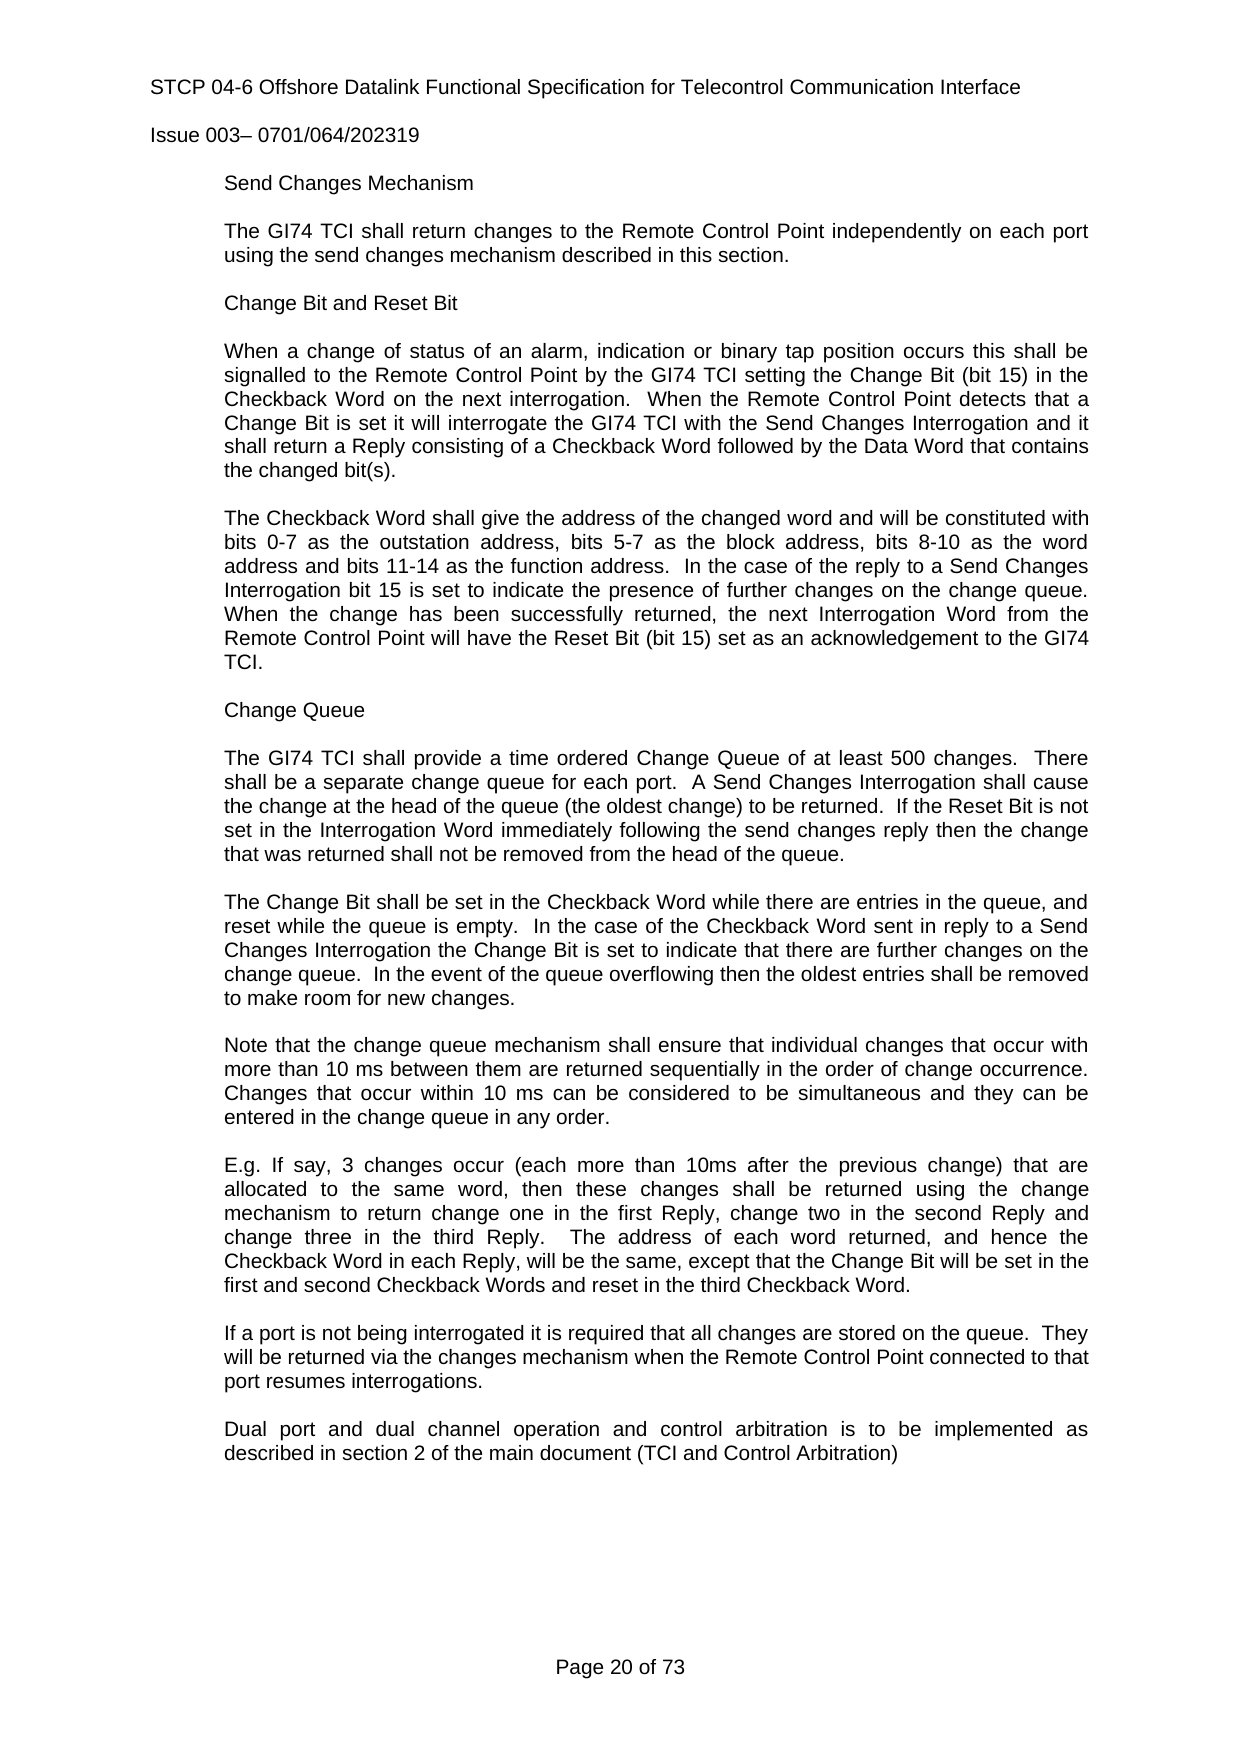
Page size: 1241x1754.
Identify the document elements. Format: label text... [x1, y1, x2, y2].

text The Change Bit shall be set in the Checkback Word while there are entries in the queue, and reset while the queue is empty. In the case of the Checkback Word sent in reply to a Send Changes Interrogation the Change Bit is set to indicate that there are further changes on the change queue. In the event of the queue overflowing then the oldest entries shall be removed to make room for new changes. [150, 889, 1090, 1009]
text The GI74 TCI shall return changes to the Remote Control Point independently on each port using the send changes mechanism described in this section. [150, 219, 1090, 267]
text If a port is not being interrogated it is required that all changes are stored on the queue. They will be returned via the changes mechanism when the Remote Control Point connected to that port resumes interrogations. [150, 1321, 1090, 1393]
text Send Changes Mechanism [150, 171, 1090, 195]
text Dual port and dual channel operation and control arbitration is to be implemented as described in section 2 of the main document (TCI and Control Arbitration) [150, 1417, 1090, 1464]
text When a change of status of an alarm, indication or binary tap position occurs this shall be signalled to the Remote Control Point by the GI74 TCI setting the Change Bit (bit 15) in the Checkback Word on the next interrogation. When the Remote Control Point detects that a Change Bit is set it will interrogate the GI74 TCI with the Send Changes Interrogation and it shall return a Reply consisting of a Checkback Word followed by the Data Word that contains the changed bit(s). [150, 338, 1090, 482]
text The GI74 TCI shall provide a time ordered Change Queue of at least 500 changes. There shall be a separate change queue for each port. A Send Changes Interrogation shall cause the change at the head of the queue (the oldest change) to be returned. If the Reset Bit is not set in the Interrogation Word immediately following the send changes reply then the change that was returned shall not be removed from the head of the queue. [150, 746, 1090, 866]
text E.g. If say, 3 changes occur (each more than 10ms after the previous change) that are allocated to the same word, then these changes shall be returned using the change mechanism to return change one in the first Reply, change two in the second Reply and change three in the third Reply. The address of each word returned, and hence the Checkback Word in each Reply, will be the same, except that the Change Bit will be set in the first and second Checkback Words and reset in the third Checkback Word. [150, 1153, 1090, 1297]
text Note that the change queue mechanism shall ensure that individual changes that occur with more than 10 ms between them are returned sequentially in the order of change occurrence. Changes that occur within 10 ms can be considered to be simultaneous and they can be entered in the change queue in any order. [150, 1033, 1090, 1129]
text Change Bit and Reset Bit [150, 291, 1090, 314]
text The Checkback Word shall give the address of the changed word and will be constituted with bits 0-7 as the outstation address, bits 5-7 as the block address, bits 8-10 as the word address and bits 11-14 as the function address. In the case of the reply to a Send Changes Interrogation bit 15 is set to indicate the presence of further changes on the change queue. When the change has been successfully returned, the next Interrogation Word from the Remote Control Point will have the Reset Bit (bit 15) set as an acknowledgement to the GI74 TCI. [150, 506, 1090, 674]
text Change Queue [150, 698, 1090, 722]
